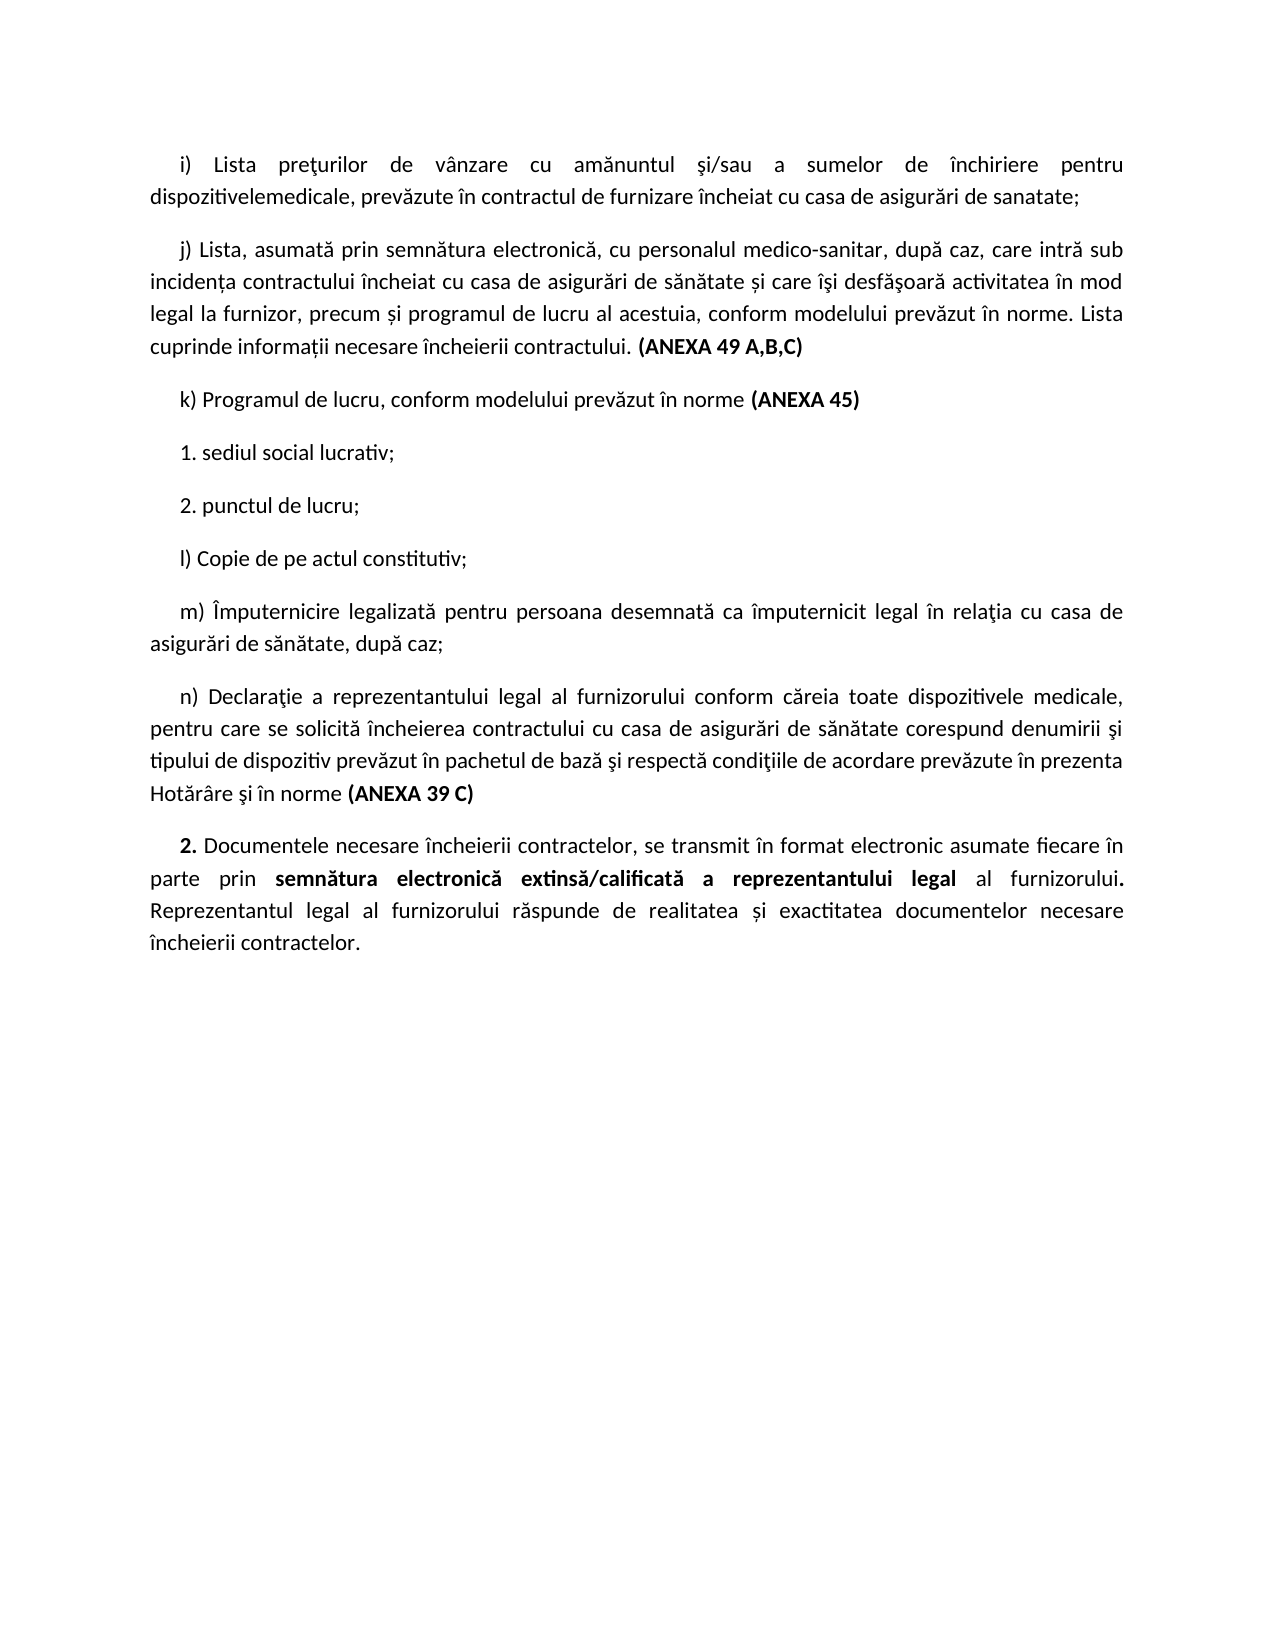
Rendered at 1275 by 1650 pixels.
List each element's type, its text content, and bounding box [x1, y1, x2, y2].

text m) Împuternicire legalizată pentru persoana desemnată ca împuternicit legal în relaţia cu casa de asigurări de sănătate, după caz; [150, 597, 1125, 657]
text 2. punctul de lucru; [150, 491, 1125, 519]
text n) Declaraţie a reprezentantului legal al furnizorului conform căreia toate dispozitivele medicale, pentru care se solicită încheierea contractului cu casa de asigurări de sănătate corespund denumirii şi tipului de dispozitiv prevăzut în pachetul de bază şi respectă condiţiile de acordare prevăzute în prezenta Hotărâre şi în norme (ANEXA 39 C) [150, 682, 1125, 807]
text i) Lista preţurilor de vânzare cu amănuntul şi/sau a sumelor de închiriere pentru dispozitivelemedicale, prevăzute în contractul de furnizare încheiat cu casa de asigurări de sanatate; [150, 150, 1125, 210]
text 2. Documentele necesare încheierii contractelor, se transmit în format electronic asumate fiecare în parte prin semnătura electronică extinsă/calificată a reprezentantului legal al furnizorului. Reprezentantul legal al furnizorului răspunde de realitatea şi exactitatea documentelor necesare încheierii contractelor. [150, 832, 1125, 956]
text k) Programul de lucru, conform modelului prevăzut în norme (ANEXA 45) [150, 385, 1125, 413]
text j) Lista, asumată prin semnătura electronică, cu personalul medico-sanitar, după caz, care intră sub incidența contractului încheiat cu casa de asigurări de sănătate și care îşi desfăşoară activitatea în mod legal la furnizor, precum și programul de lucru al acestuia, conform modelului prevăzut în norme. Lista cuprinde informații necesare încheierii contractului. (ANEXA 49 A,B,C) [150, 235, 1125, 360]
text 1. sediul social lucrativ; [150, 438, 1125, 466]
text l) Copie de pe actul constitutiv; [150, 544, 1125, 572]
